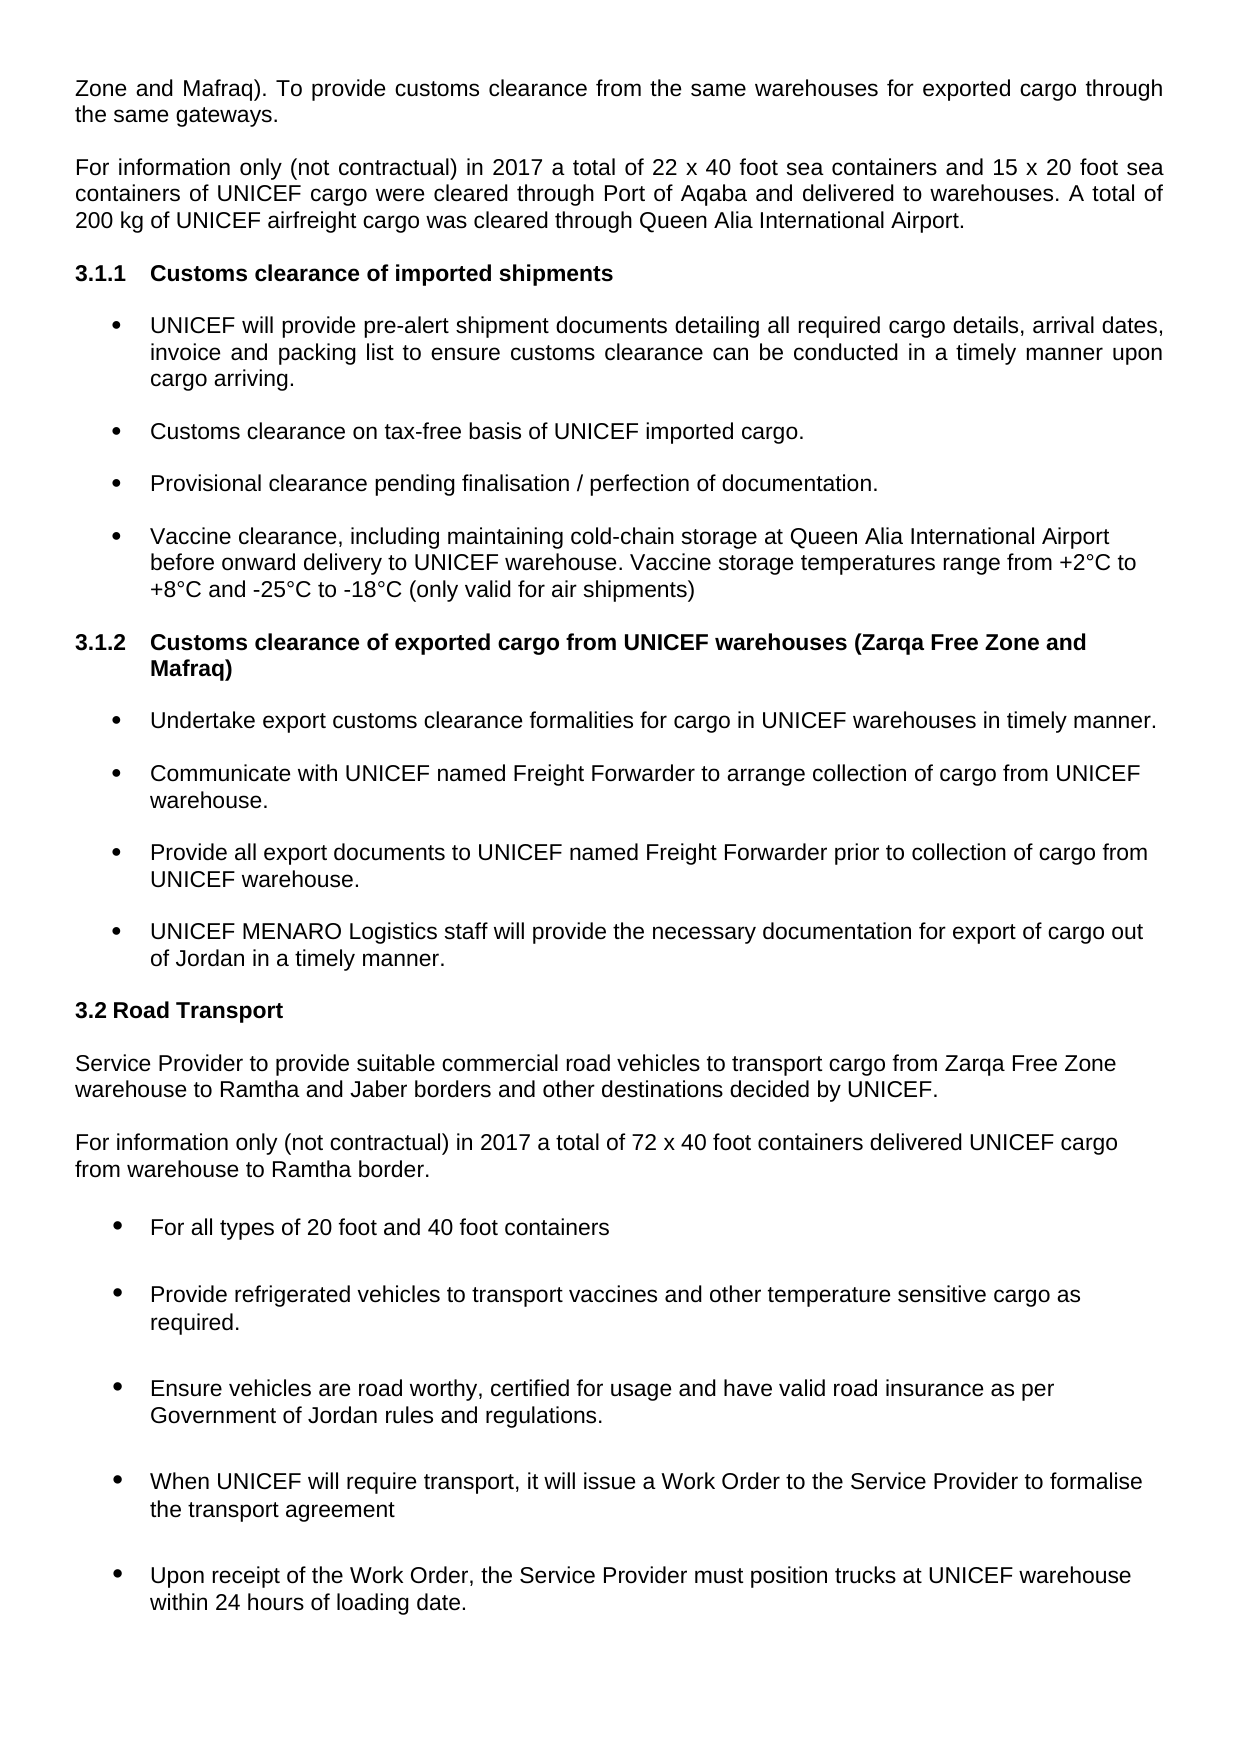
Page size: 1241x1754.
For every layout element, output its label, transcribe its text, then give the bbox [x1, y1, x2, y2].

text For information only (not contractual) in 2017 a total of 72 x 40 foot containers delivered UNICEF cargo from warehouse to Ramtha border. [75, 1129, 1165, 1182]
text Service Provider to provide suitable commercial road vehicles to transport cargo from Zarqa Free Zone warehouse to Ramtha and Jaber borders and other destinations decided by UNICEF. [75, 1050, 1165, 1103]
list Undertake export customs clearance formalities for cargo in UNICEF warehouses in timely manner. [112, 707, 1165, 734]
list Customs clearance on tax-free basis of UNICEF imported cargo. [112, 418, 1165, 444]
list UNICEF MENARO Logistics staff will provide the necessary documentation for export of cargo out of Jordan in a timely manner. [112, 918, 1165, 971]
list When UNICEF will require transport, it will issue a Work Order to the Service Provider to formalise the transport agreement [112, 1462, 1165, 1522]
list Provide refrigerated vehicles to transport vaccines and other temperature sensitive cargo as required. [112, 1275, 1165, 1335]
text For information only (not contractual) in 2017 a total of 22 x 40 foot sea containers and 15 x 20 foot sea containers of UNICEF cargo were cleared through Port of Aqaba and delivered to warehouses. A total of 200 kg of UNICEF airfreight cargo was cleared through Queen Alia International Airport. [75, 154, 1165, 233]
list Communicate with UNICEF named Freight Forwarder to arrange collection of cargo from UNICEF warehouse. [112, 760, 1165, 813]
list Upon receipt of the Work Order, the Service Provider must position trucks at UNICEF warehouse within 24 hours of loading date. [112, 1556, 1165, 1616]
list Provisional clearance pending finalisation / perfection of documentation. [112, 470, 1165, 497]
list Customs clearance of imported shipments [75, 259, 1165, 286]
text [75, 75, 1165, 128]
list Provide all export documents to UNICEF named Freight Forwarder prior to collection of cargo from UNICEF warehouse. [112, 839, 1165, 892]
list Ensure vehicles are road worthy, certified for usage and have valid road insurance as per Government of Jordan rules and regulations. [112, 1369, 1165, 1429]
list UNICEF will provide pre-alert shipment documents detailing all required cargo details, arrival dates, invoice and packing list to ensure customs clearance can be conducted in a timely manner upon cargo arriving. [112, 312, 1165, 391]
list Vaccine clearance, including maintaining cold-chain storage at Queen Alia International Airport before onward delivery to UNICEF warehouse. Vaccine storage temperatures range from +2°C to +8°C and -25°C to -18°C (only valid for air shipments) [112, 523, 1165, 602]
list Customs clearance of exported cargo from UNICEF warehouses (Zarqa Free Zone and Mafraq) [75, 628, 1165, 681]
list For all types of 20 foot and 40 foot containers [112, 1208, 1165, 1242]
list Road Transport [75, 997, 1165, 1024]
